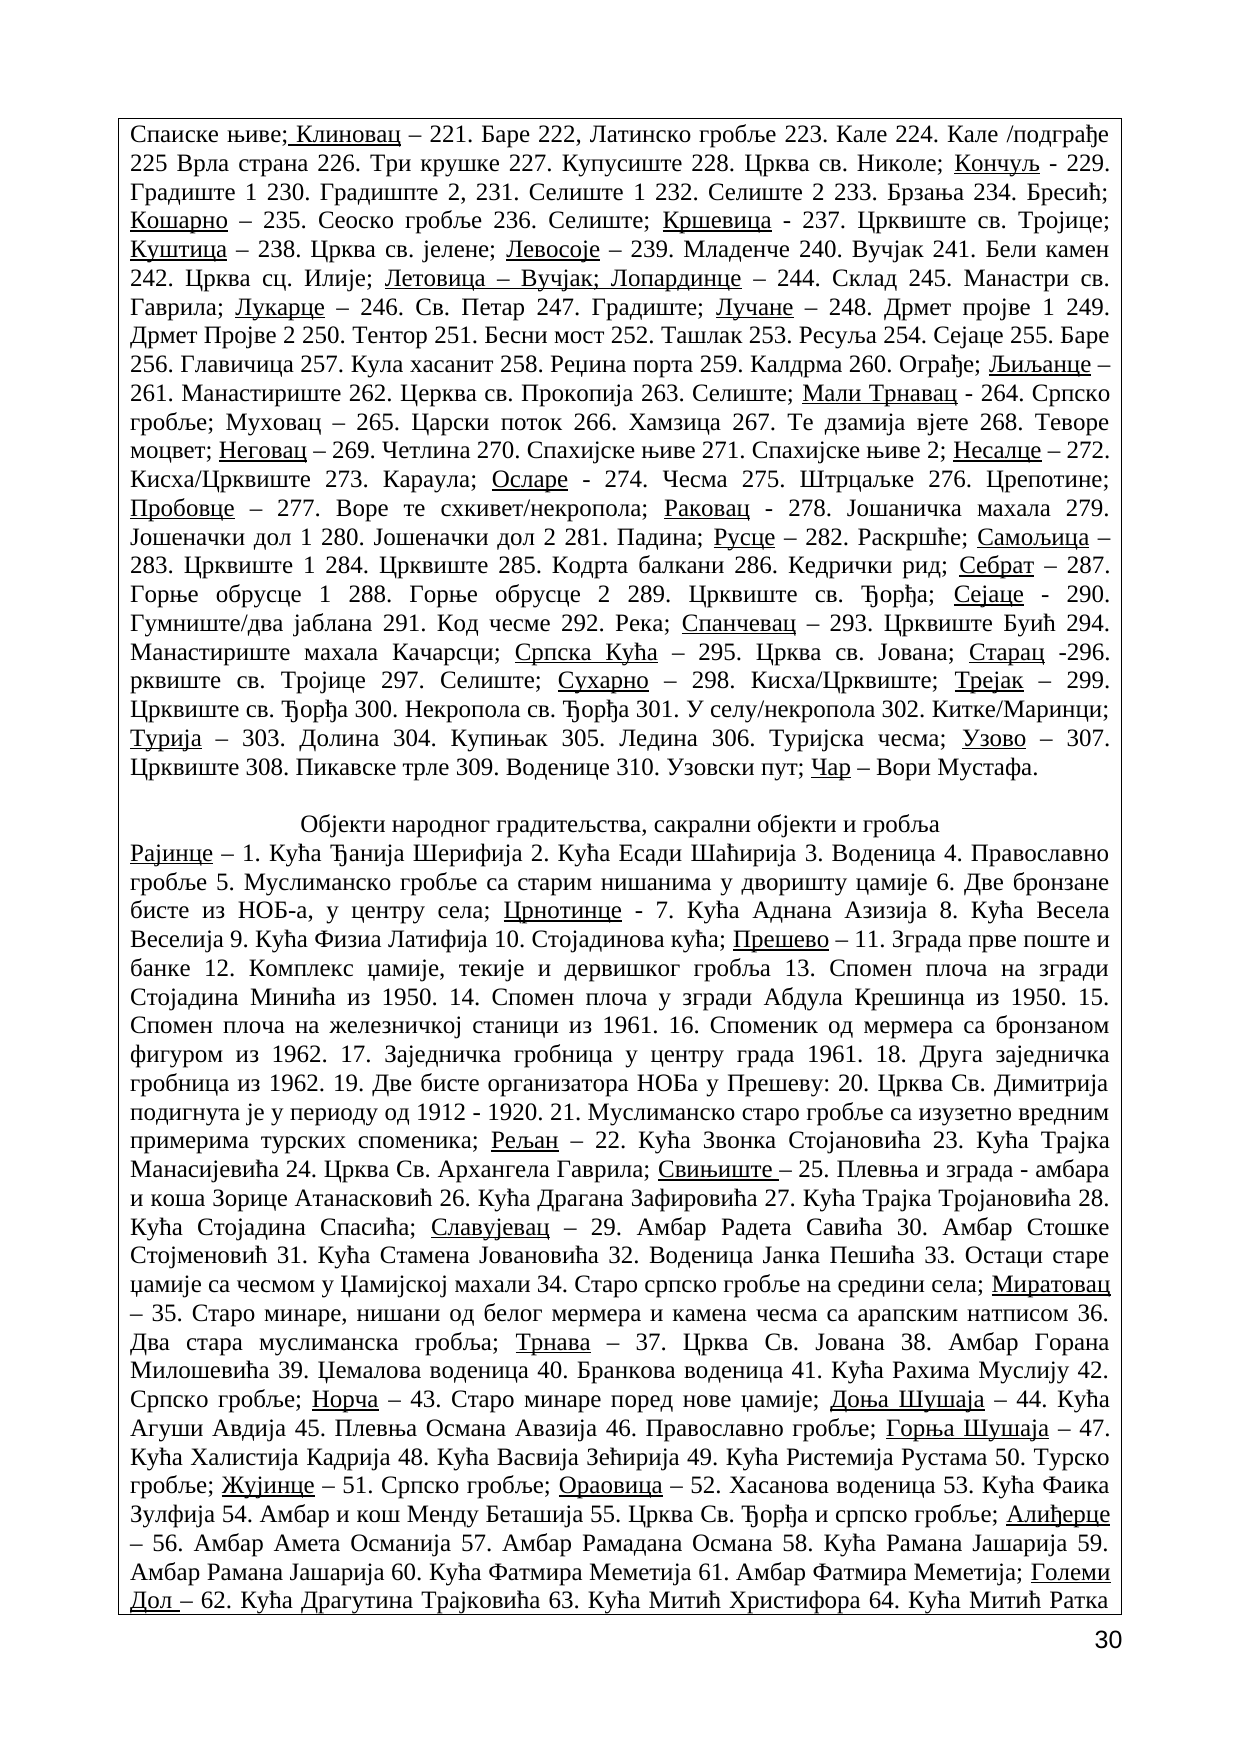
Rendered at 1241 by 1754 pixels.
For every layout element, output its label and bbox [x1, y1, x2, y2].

table_header [119, 119, 1121, 1614]
